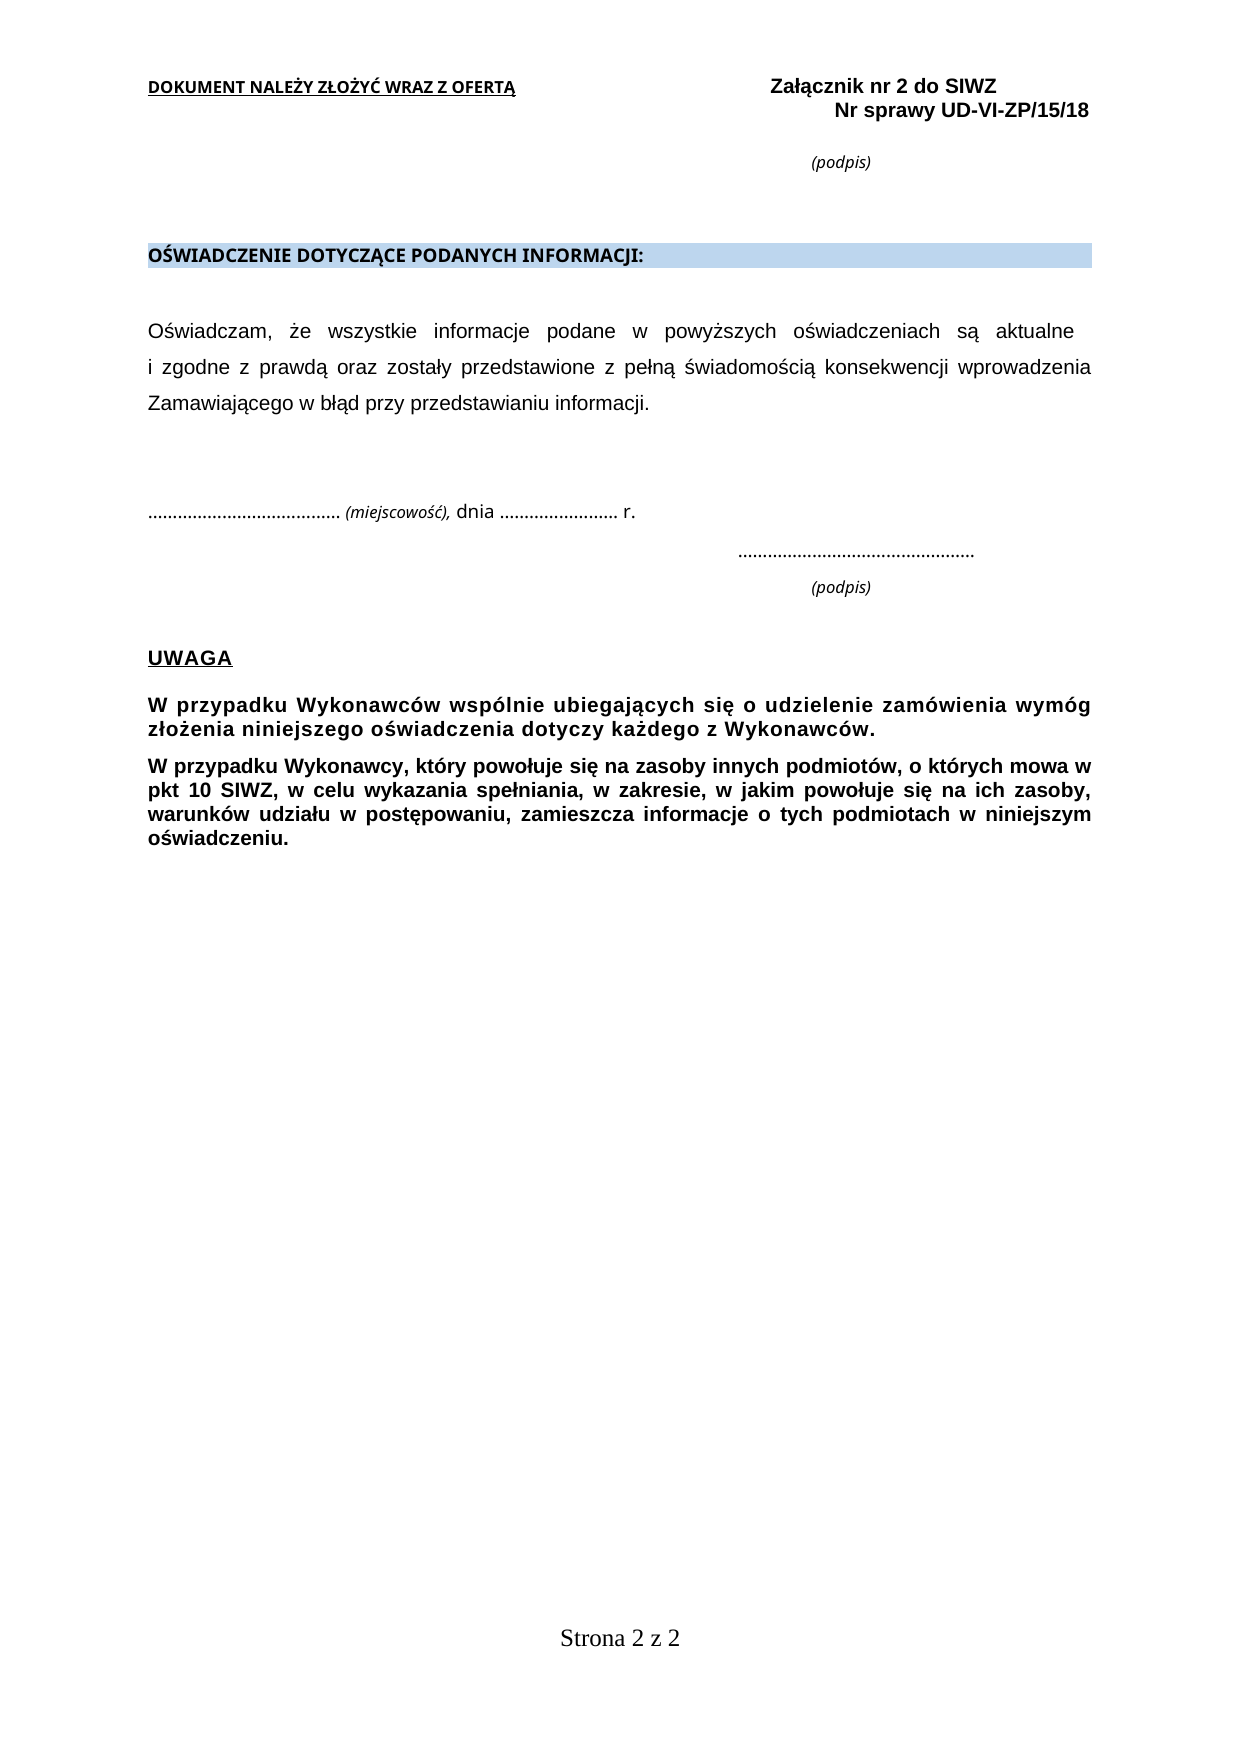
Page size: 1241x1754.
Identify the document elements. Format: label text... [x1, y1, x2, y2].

text ………………………………… (miejscowość), dnia …………………… r. [148, 499, 1092, 524]
text ………………………………………… [148, 537, 1092, 562]
text W przypadku Wykonawcy, który powołuje się na zasoby innych podmiotów, o których mowa w pkt 10 SIWZ, w celu wykazania spełniania, w zakresie, w jakim powołuje się na ich zasoby, warunków udziału w postępowaniu, zamieszcza informacje o tych podmiotach w niniejszym oświadczeniu. [148, 754, 1092, 849]
text W przypadku Wykonawców wspólnie ubiegających się o udzielenie zamówienia wymóg złożenia niniejszego oświadczenia dotyczy każdego z Wykonawców. [148, 693, 1092, 741]
text UWAGA [148, 645, 1092, 669]
text (podpis) [738, 151, 1092, 174]
text Oświadczam, że wszystkie informacje podane w powyższych oświadczeniach są aktualne i zgodne z prawdą oraz zostały przedstawione z pełną świadomością konsekwencji wprowadzenia Zamawiającego w błąd przy przedstawianiu informacji. [148, 319, 1092, 415]
text OŚWIADCZENIE DOTYCZĄCE PODANYCH INFORMACJI: [148, 243, 1092, 268]
text (podpis) [738, 575, 1092, 598]
